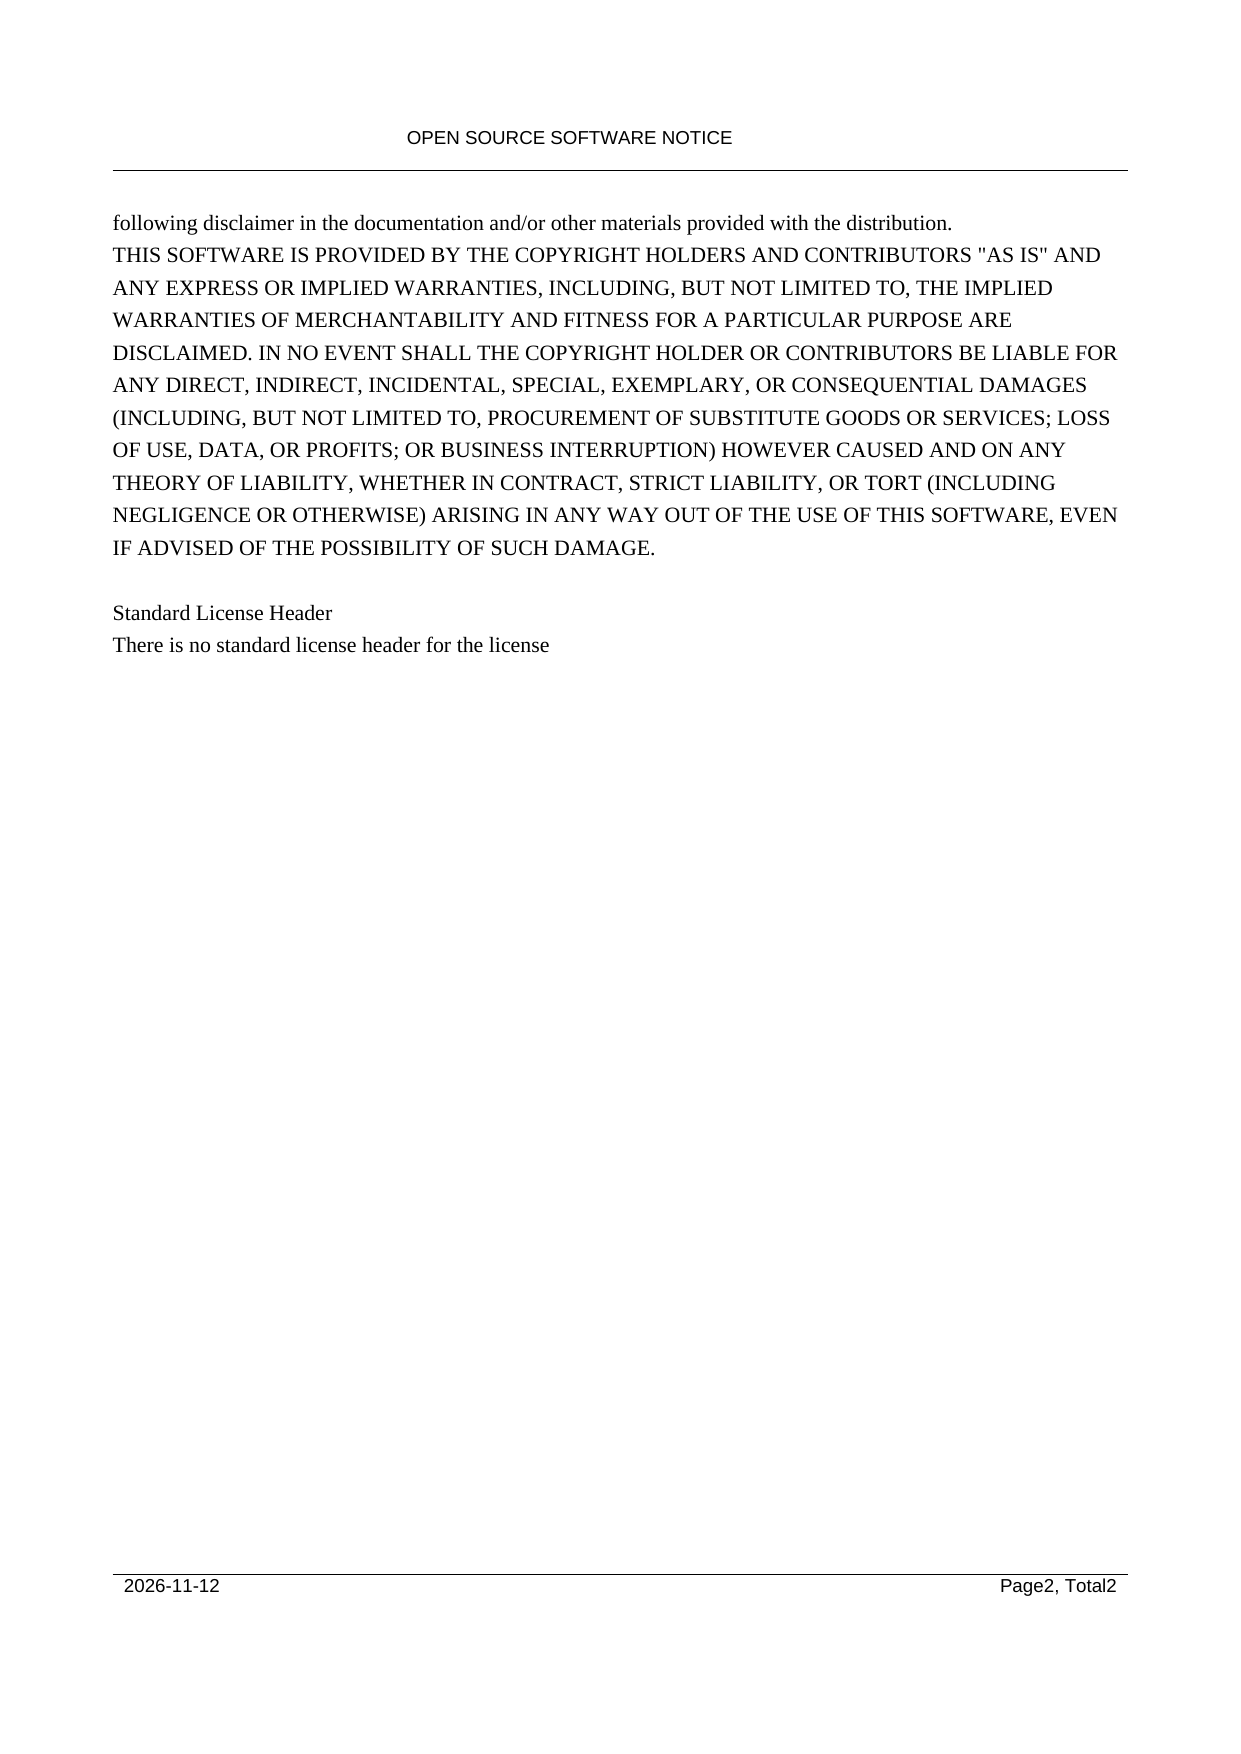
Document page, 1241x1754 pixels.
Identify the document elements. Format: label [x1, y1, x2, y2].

text [112, 206, 1128, 661]
